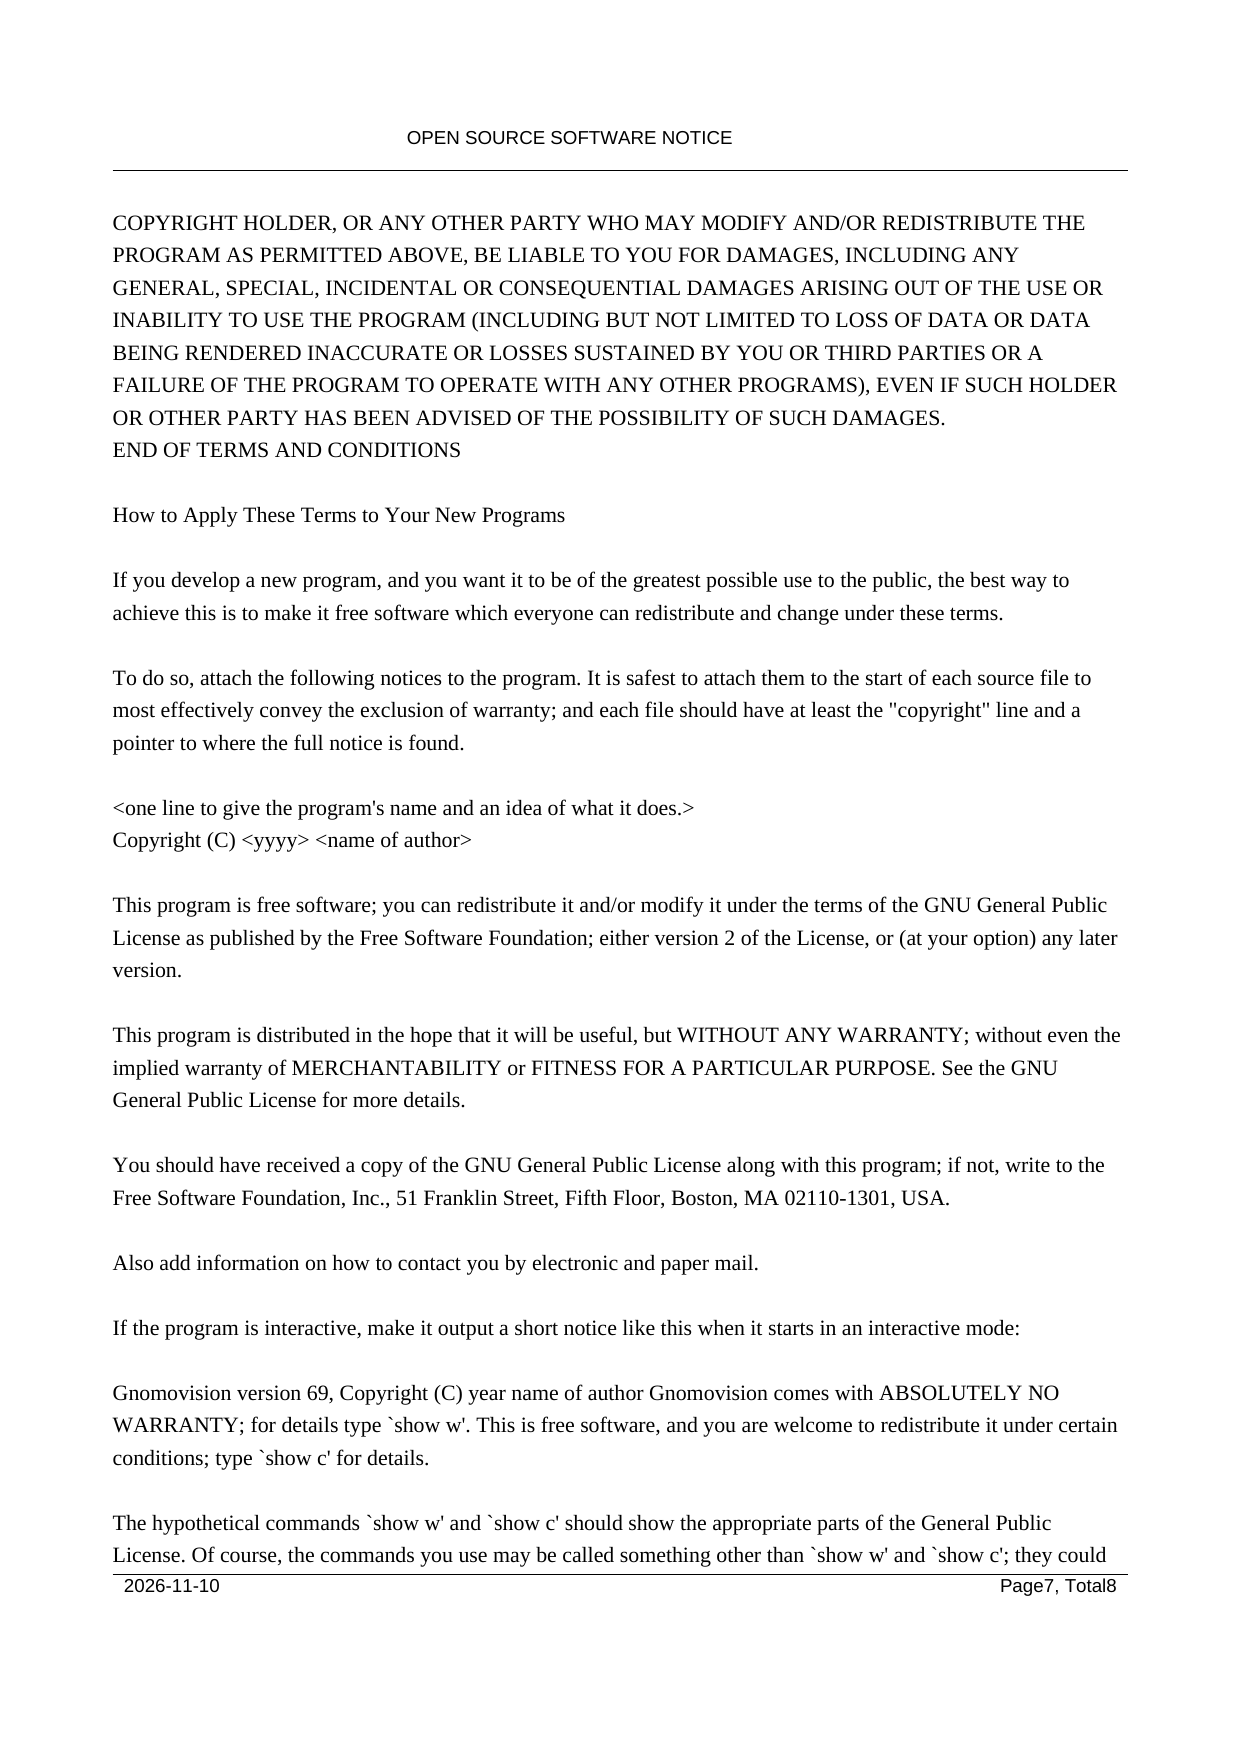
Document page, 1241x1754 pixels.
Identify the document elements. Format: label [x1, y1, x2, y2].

text [112, 206, 1128, 1571]
